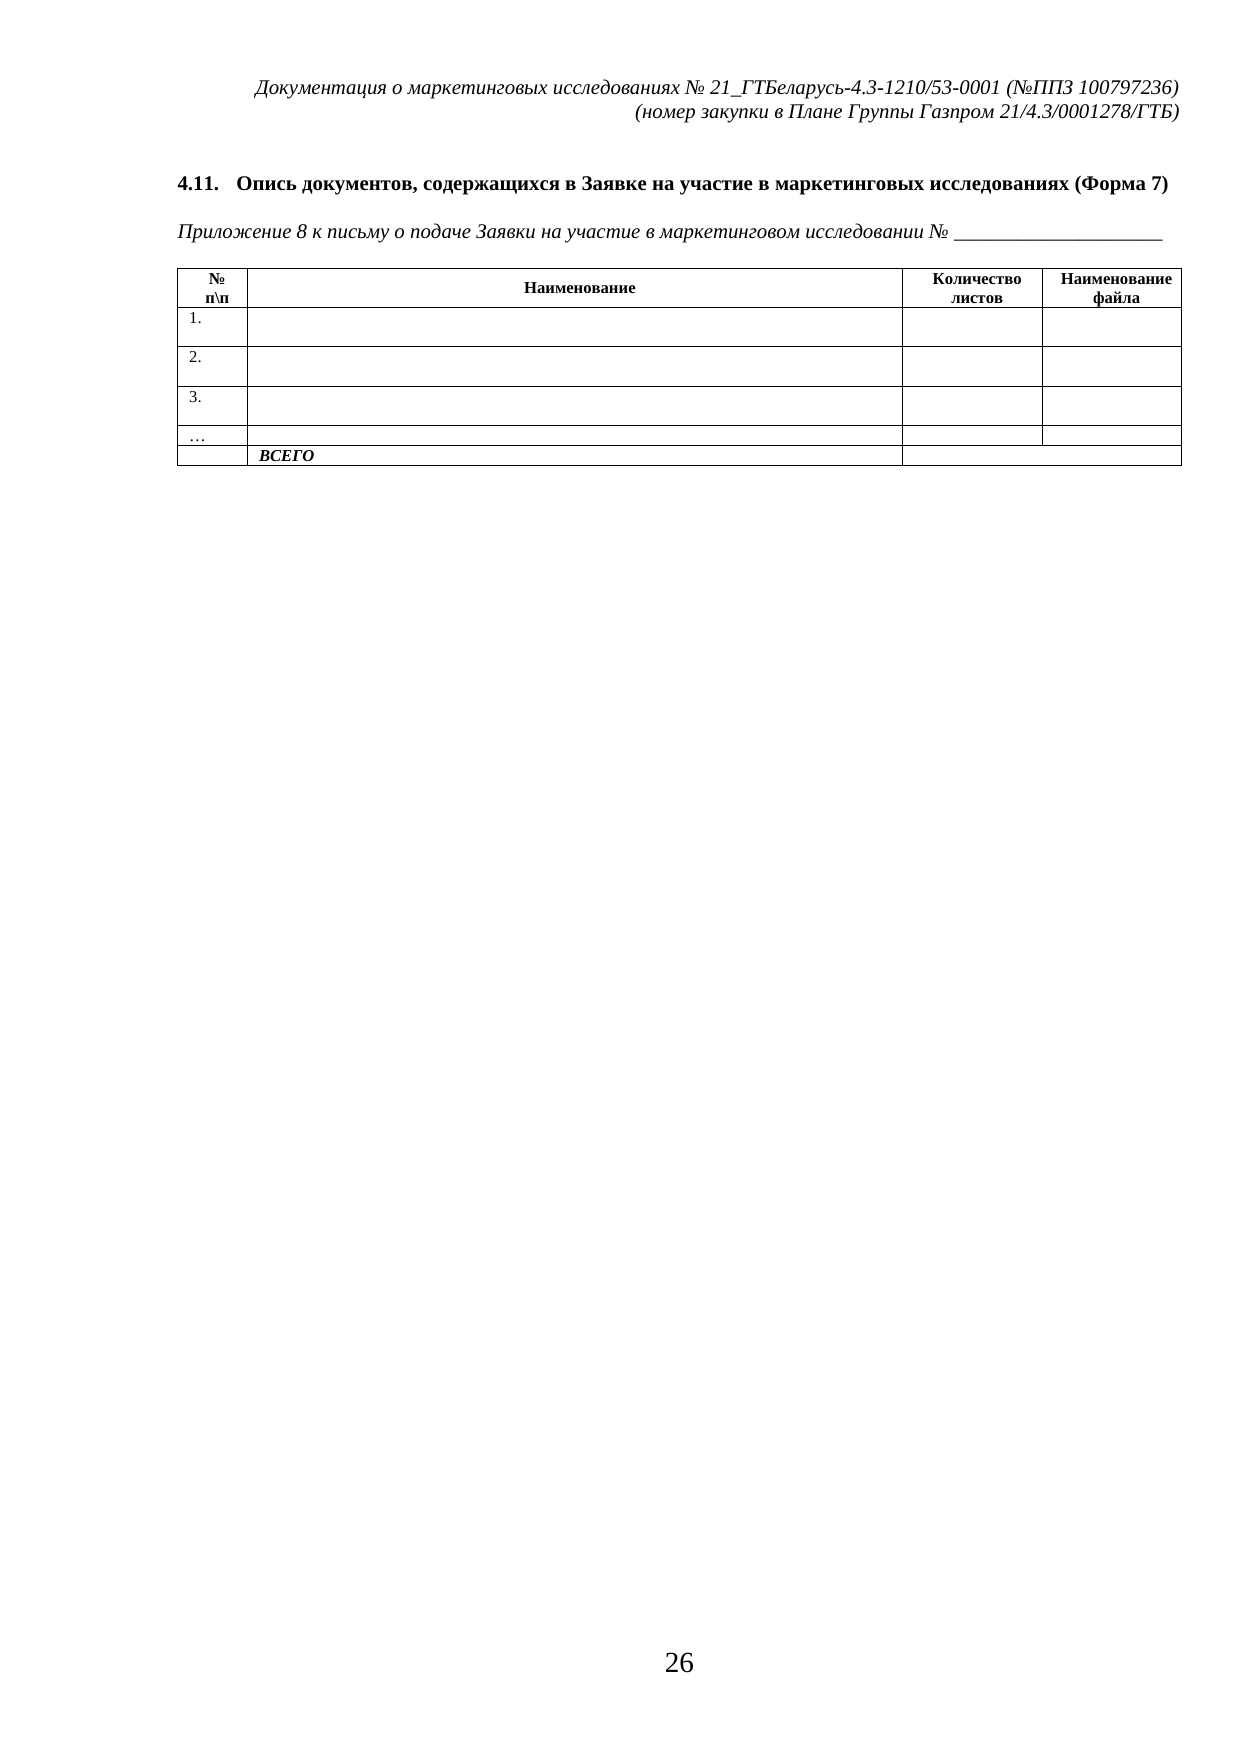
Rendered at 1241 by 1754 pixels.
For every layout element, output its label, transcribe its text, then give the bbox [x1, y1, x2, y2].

table_cell [1043, 347, 1181, 386]
table_header Наименование файла [1043, 269, 1181, 307]
table_header Количество листов [903, 269, 1042, 307]
table_cell [178, 446, 247, 465]
table_cell [248, 308, 902, 346]
table_cell [1043, 387, 1181, 425]
table_cell [178, 387, 247, 425]
table_cell [178, 347, 247, 386]
table_cell [248, 387, 902, 425]
table_cell … [178, 426, 247, 445]
table_header Наименование [248, 269, 902, 307]
table_cell [248, 426, 902, 445]
table_cell [1043, 426, 1181, 445]
table_cell [903, 387, 1042, 425]
table_cell [903, 446, 1181, 465]
table_cell [903, 308, 1042, 346]
list Опись документов, содержащихся в Заявке на участие в маркетинговых исследованиях (Форма 7) [177, 171, 1181, 195]
table_cell [178, 308, 247, 346]
table_cell [903, 347, 1042, 386]
table_header № п\п [178, 269, 247, 307]
table_cell [1043, 308, 1181, 346]
table_cell [903, 426, 1042, 445]
table_cell [248, 347, 902, 386]
text Приложение 8 к письму о подаче Заявки на участие в маркетинговом исследовании № ____________________ [177, 219, 1181, 243]
table_cell ВСЕГО [248, 446, 902, 465]
